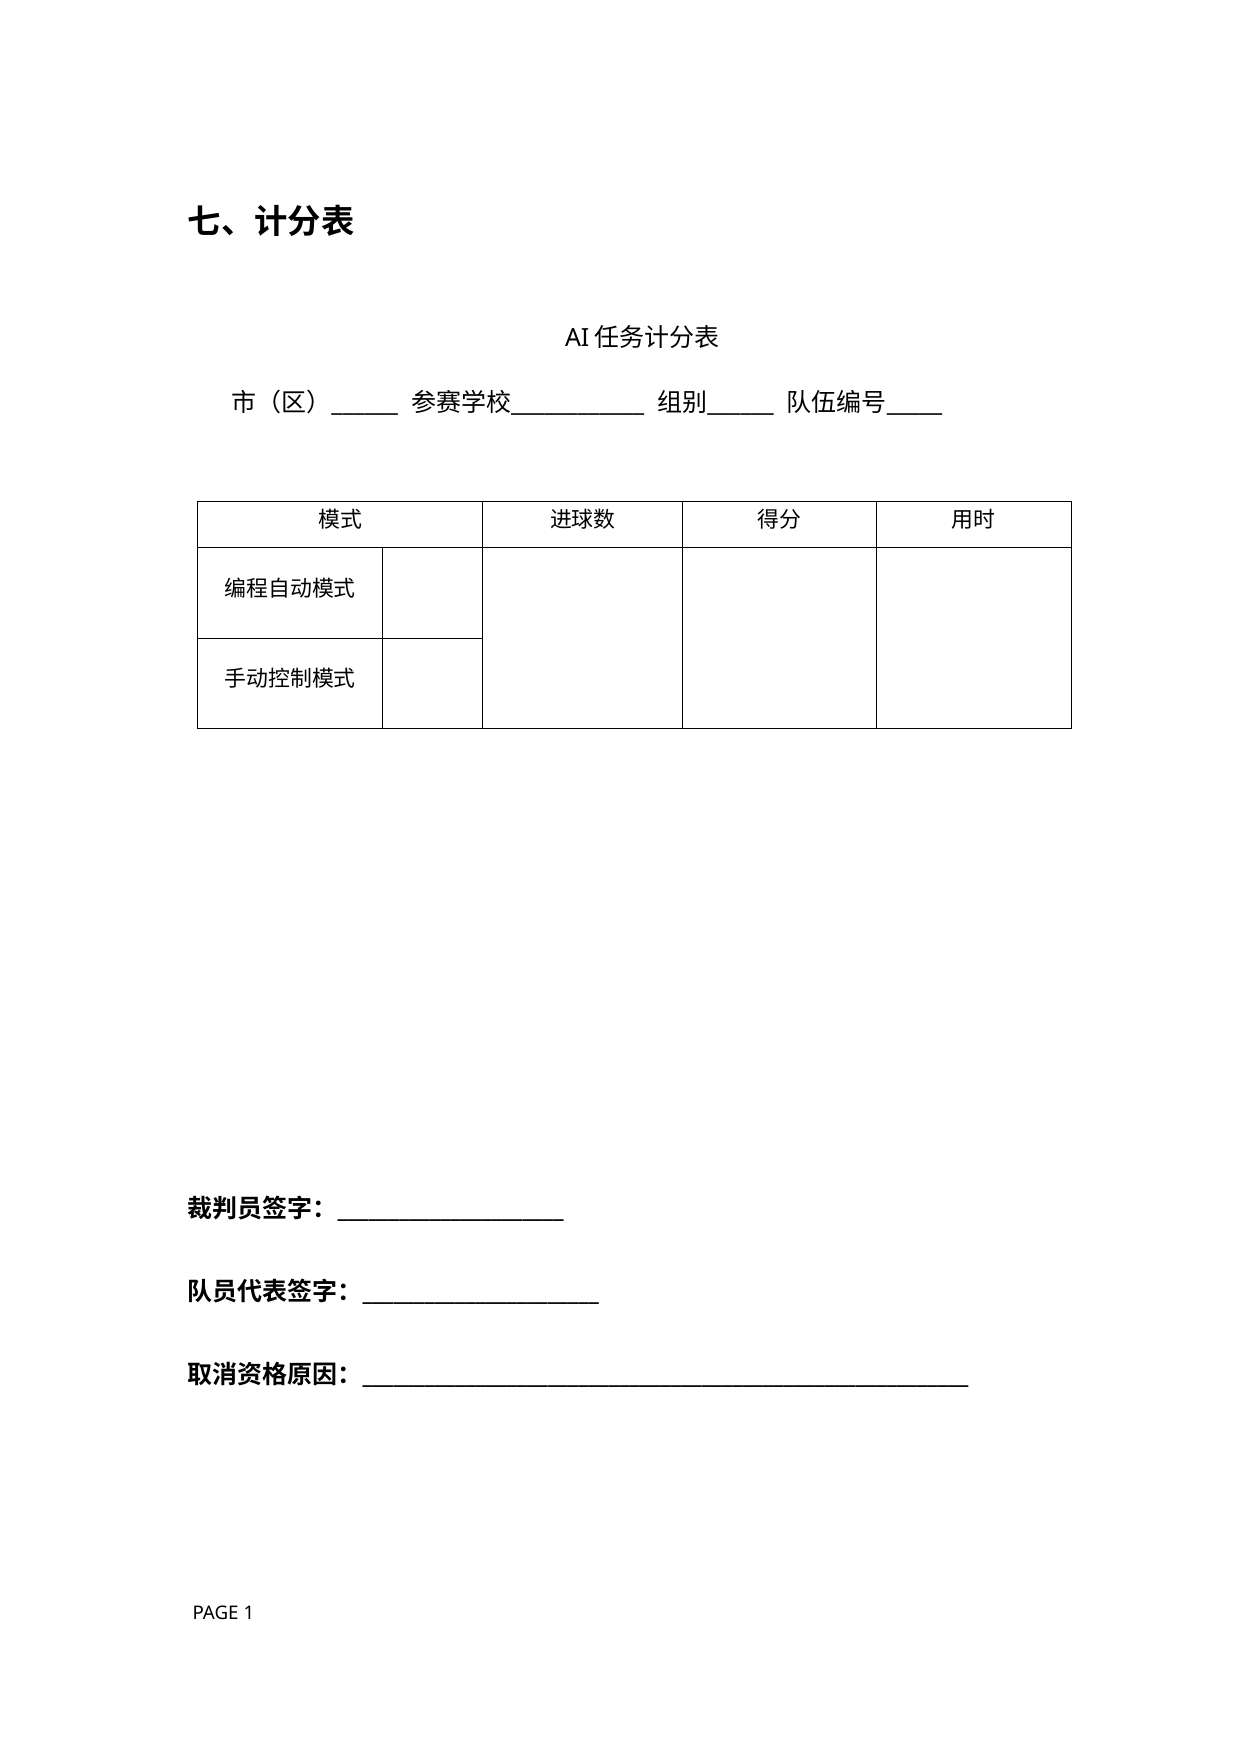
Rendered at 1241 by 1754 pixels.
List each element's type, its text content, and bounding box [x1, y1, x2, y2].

text 取消资格原因：___________________________________________________________ [187, 1340, 1053, 1405]
table_cell 编程自动模式 [198, 548, 382, 637]
table_cell 手动控制模式 [198, 639, 382, 727]
text 市（区）______ 参赛学校____________ 组别______ 队伍编号_____ [187, 368, 1053, 433]
table_cell [383, 548, 482, 637]
table_cell [683, 548, 876, 727]
text AI任务计分表 [187, 303, 1053, 368]
table_cell [483, 548, 682, 727]
table_cell [383, 639, 482, 727]
text 队员代表签字：_______________________ [187, 1257, 1053, 1322]
text 裁判员签字：______________________ [187, 1174, 1053, 1239]
table_header 得分 [683, 502, 876, 547]
table_header 进球数 [483, 502, 682, 547]
table_header 用时 [877, 502, 1071, 547]
table_header 模式 [198, 502, 482, 547]
table_cell [877, 548, 1071, 727]
subtitle 计分表 [187, 187, 1053, 252]
